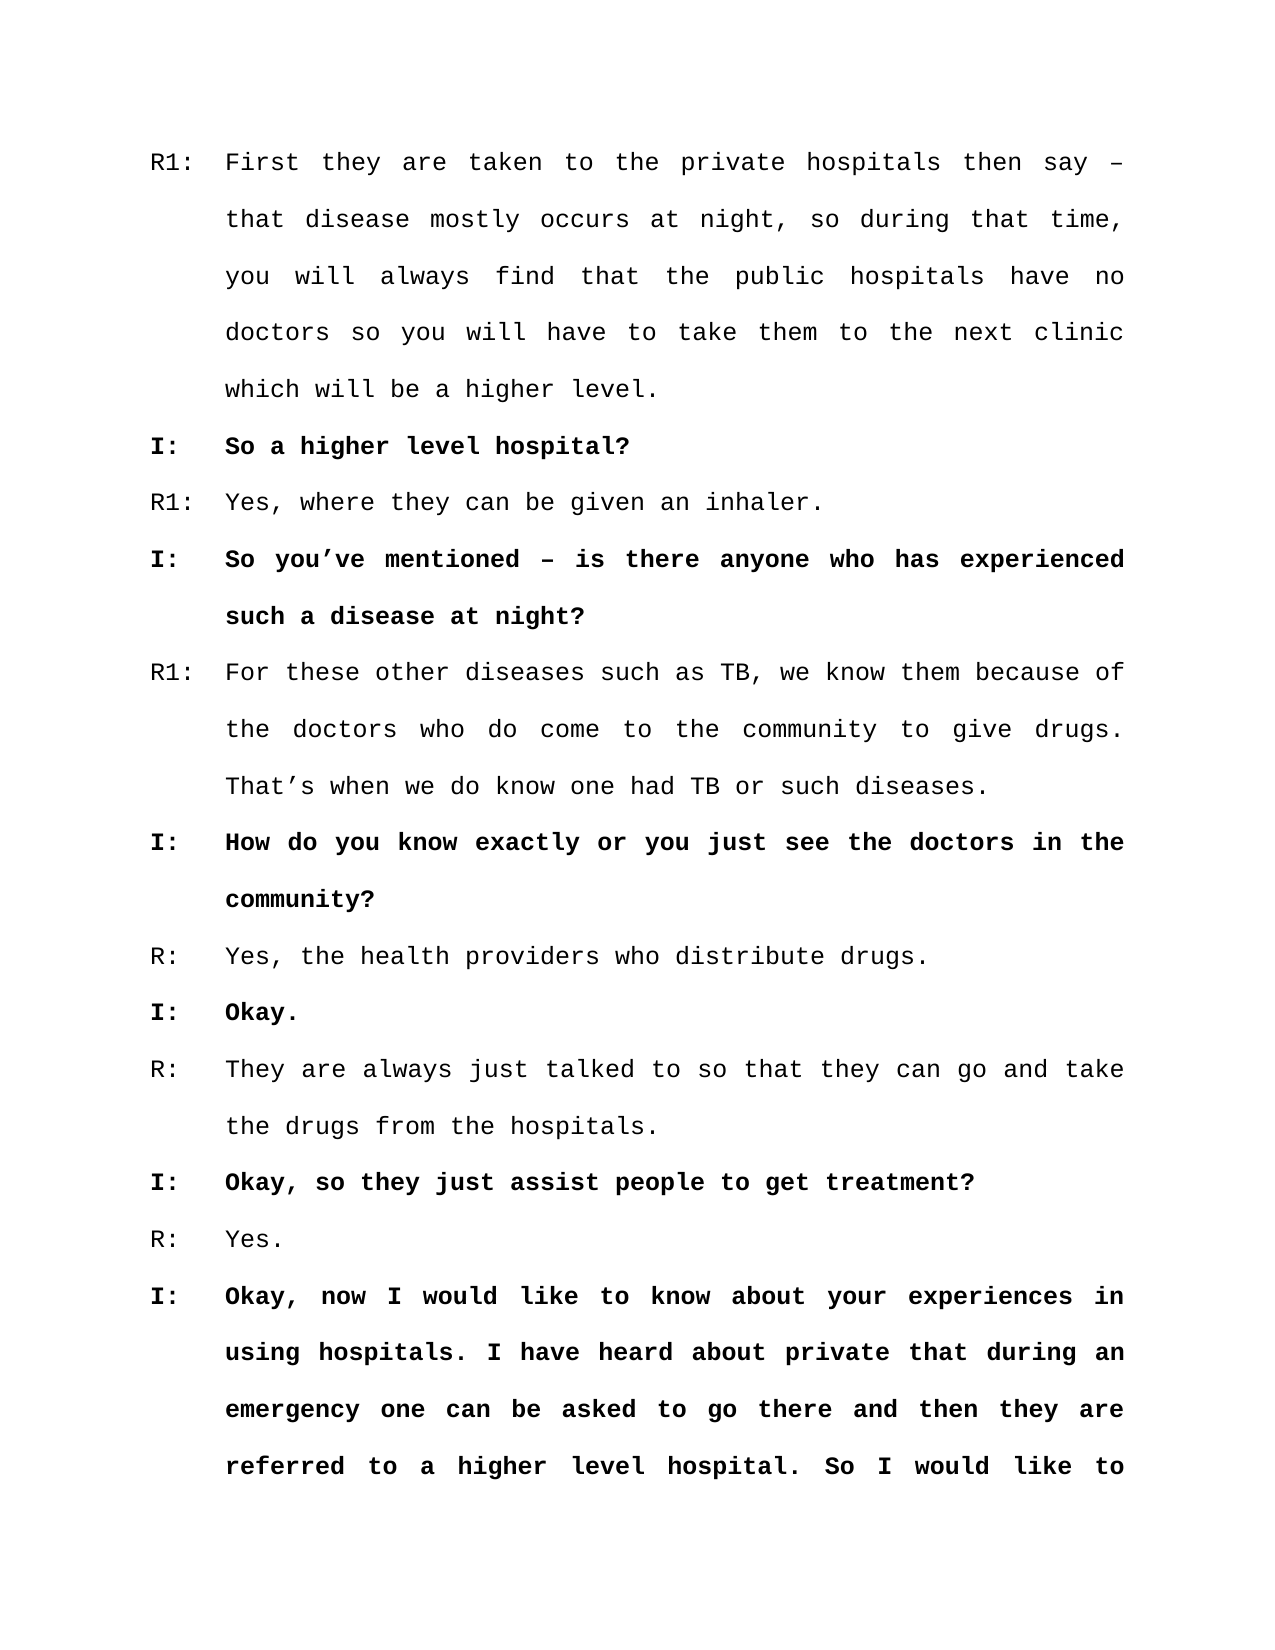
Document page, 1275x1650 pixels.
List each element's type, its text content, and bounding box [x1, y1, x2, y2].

text I: Okay, so they just assist people to get treatment? [150, 1170, 1125, 1198]
text R: They are always just talked to so that they can go and take the drugs from the hospitals. [150, 1057, 1125, 1142]
text R1: Yes, where they can be given an inhaler. [150, 490, 1125, 518]
text I: How do you know exactly or you just see the doctors in the community? [150, 830, 1125, 915]
text I: Okay. [150, 1000, 1125, 1028]
text R1: For these other diseases such as TB, we know them because of the doctors who do come to the community to give drugs. That’s when we do know one had TB or such diseases. [150, 660, 1125, 802]
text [150, 1283, 1125, 1482]
text I: So you’ve mentioned – is there anyone who has experienced such a disease at night? [150, 547, 1125, 632]
text I: So a higher level hospital? [150, 433, 1125, 462]
text R1: First they are taken to the private hospitals then say – that disease mostly occurs at night, so during that time, you will always find that the public hospitals have no doctors so you will have to take them to the next clinic which will be a higher level. [150, 150, 1125, 405]
text R: Yes. [150, 1227, 1125, 1255]
text R: Yes, the health providers who distribute drugs. [150, 943, 1125, 972]
